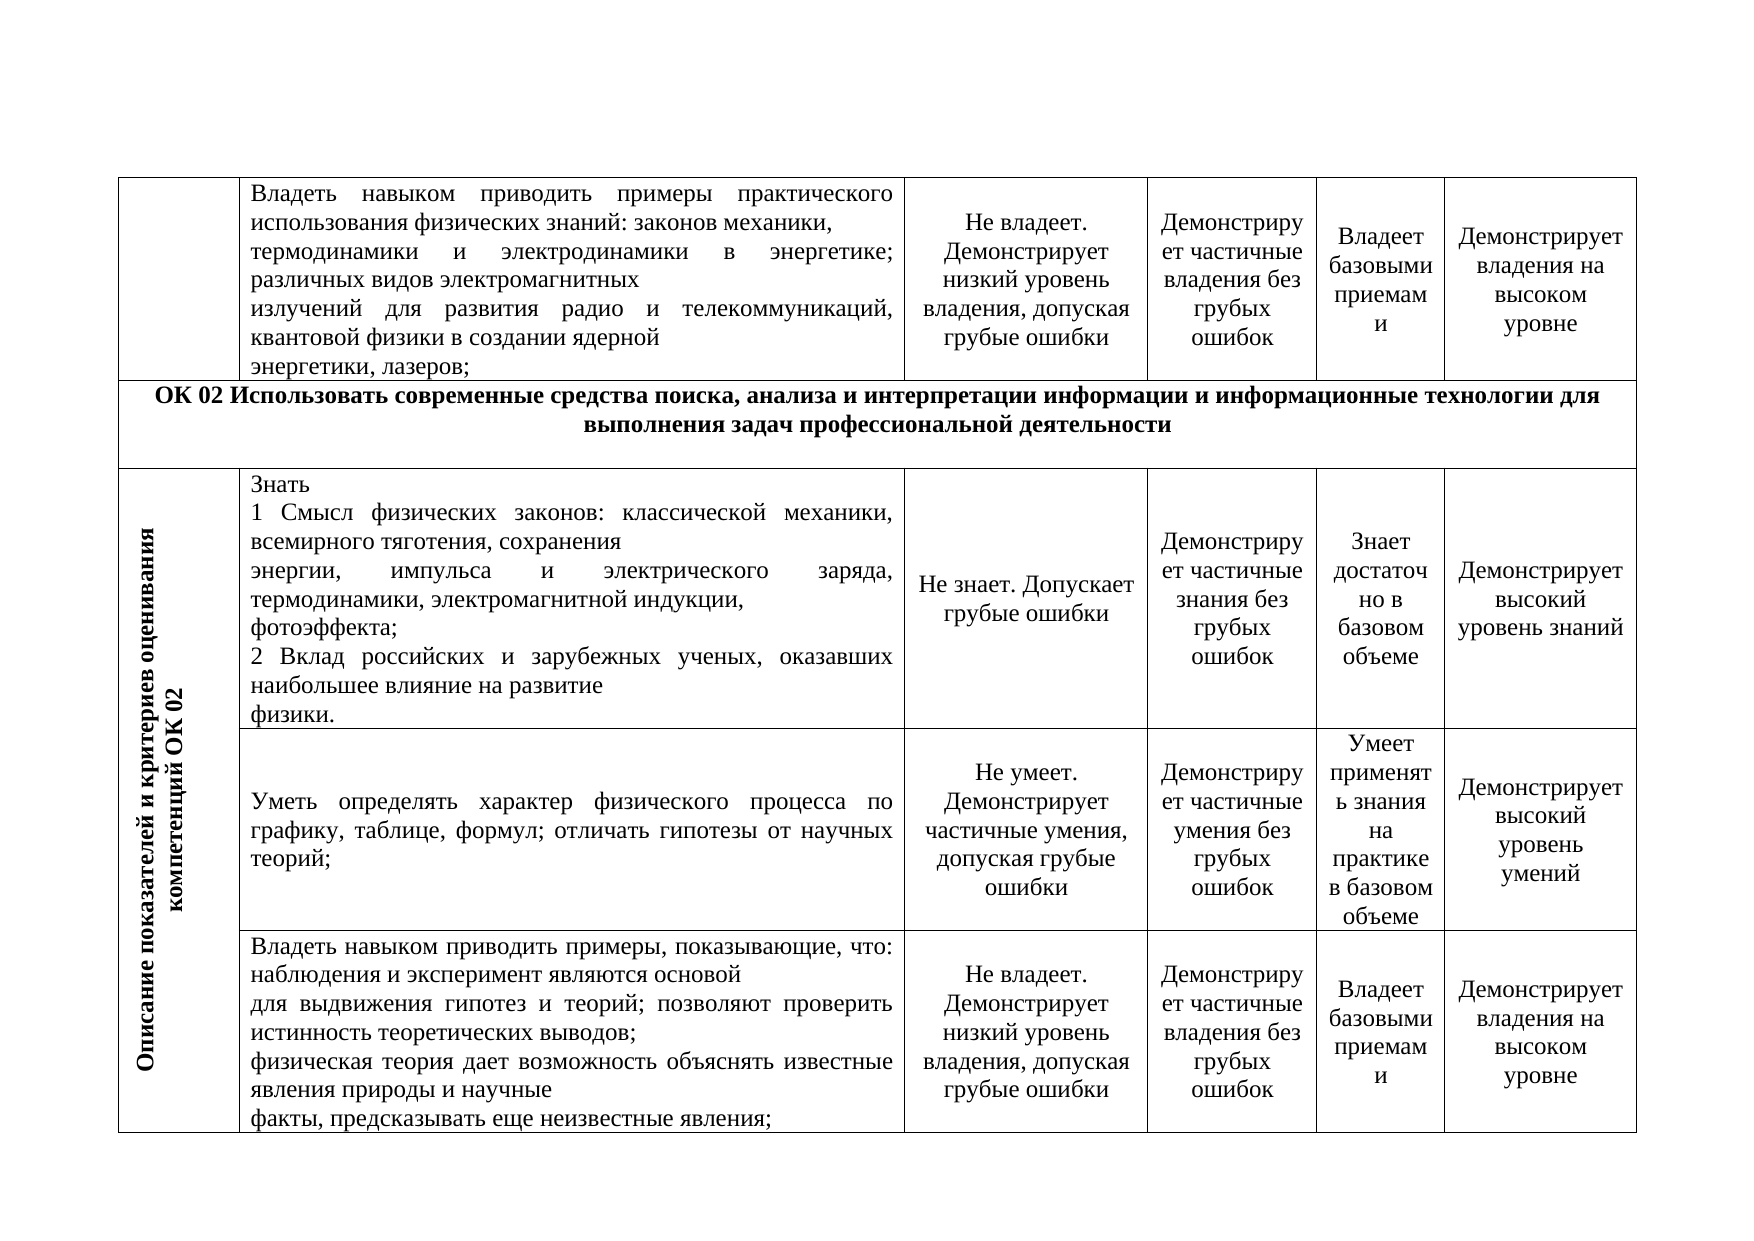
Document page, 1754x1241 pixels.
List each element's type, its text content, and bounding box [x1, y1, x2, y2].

table_cell Демонстрирует частичные владения без грубых ошибок [1148, 178, 1316, 379]
table_cell Знать 1 Смысл физических законов: классической механики, всемирного тяготения, сохранения энергии, импульса и электрического заряда, термодинамики, электромагнитной индукции, фотоэффекта; 2 Вклад российских и зарубежных ученых, оказавших наибольшее влияние на развитие физики. [240, 469, 904, 727]
table_cell ОК 02 Использовать современные средства поиска, анализа и интерпретации информации и информационные технологии для выполнения задач профессиональной деятельности [119, 381, 1636, 468]
table_cell Описание показателей и критериев оценивания компетенций ОК 02 [119, 469, 239, 1132]
table_cell Демонстрирует владения на высоком уровне [1445, 931, 1636, 1132]
table_cell Владеет базовыми приемами [1317, 931, 1444, 1132]
table_cell Демонстрирует высокий уровень умений [1445, 729, 1636, 930]
table_cell Владеть навыком приводить примеры практического использования физических знаний: законов механики, термодинамики и электродинамики в энергетике; различных видов электромагнитных излучений для развития радио и телекоммуникаций, квантовой физики в создании ядерной энергетики, лазеров; [240, 178, 904, 379]
table_cell Знает достаточно в базовом объеме [1317, 469, 1444, 727]
table_cell Не владеет. Демонстрирует низкий уровень владения, допуская грубые ошибки [905, 178, 1147, 379]
table_cell Демонстрирует частичные умения без грубых ошибок [1148, 729, 1316, 930]
table_cell Демонстрирует высокий уровень знаний [1445, 469, 1636, 727]
table_cell Не владеет. Демонстрирует низкий уровень владения, допуская грубые ошибки [905, 931, 1147, 1132]
table_cell Не знает. Допускает грубые ошибки [905, 469, 1147, 727]
table_cell Владеть навыком приводить примеры, показывающие, что: наблюдения и эксперимент являются основой для выдвижения гипотез и теорий; позволяют проверить истинность теоретических выводов; физическая теория дает возможность объяснять известные явления природы и научные факты, предсказывать еще неизвестные явления; [240, 931, 904, 1132]
table_cell Демонстрирует частичные знания без грубых ошибок [1148, 469, 1316, 727]
table_cell Демонстрирует владения на высоком уровне [1445, 178, 1636, 379]
table_cell Умеет применять знания на практике в базовом объеме [1317, 729, 1444, 930]
table_cell Не умеет. Демонстрирует частичные умения, допуская грубые ошибки [905, 729, 1147, 930]
table_cell Уметь определять характер физического процесса по графику, таблице, формул; отличать гипотезы от научных теорий; [240, 729, 904, 930]
table_cell Владеет базовыми приемами [1317, 178, 1444, 379]
table_cell Демонстрирует частичные владения без грубых ошибок [1148, 931, 1316, 1132]
